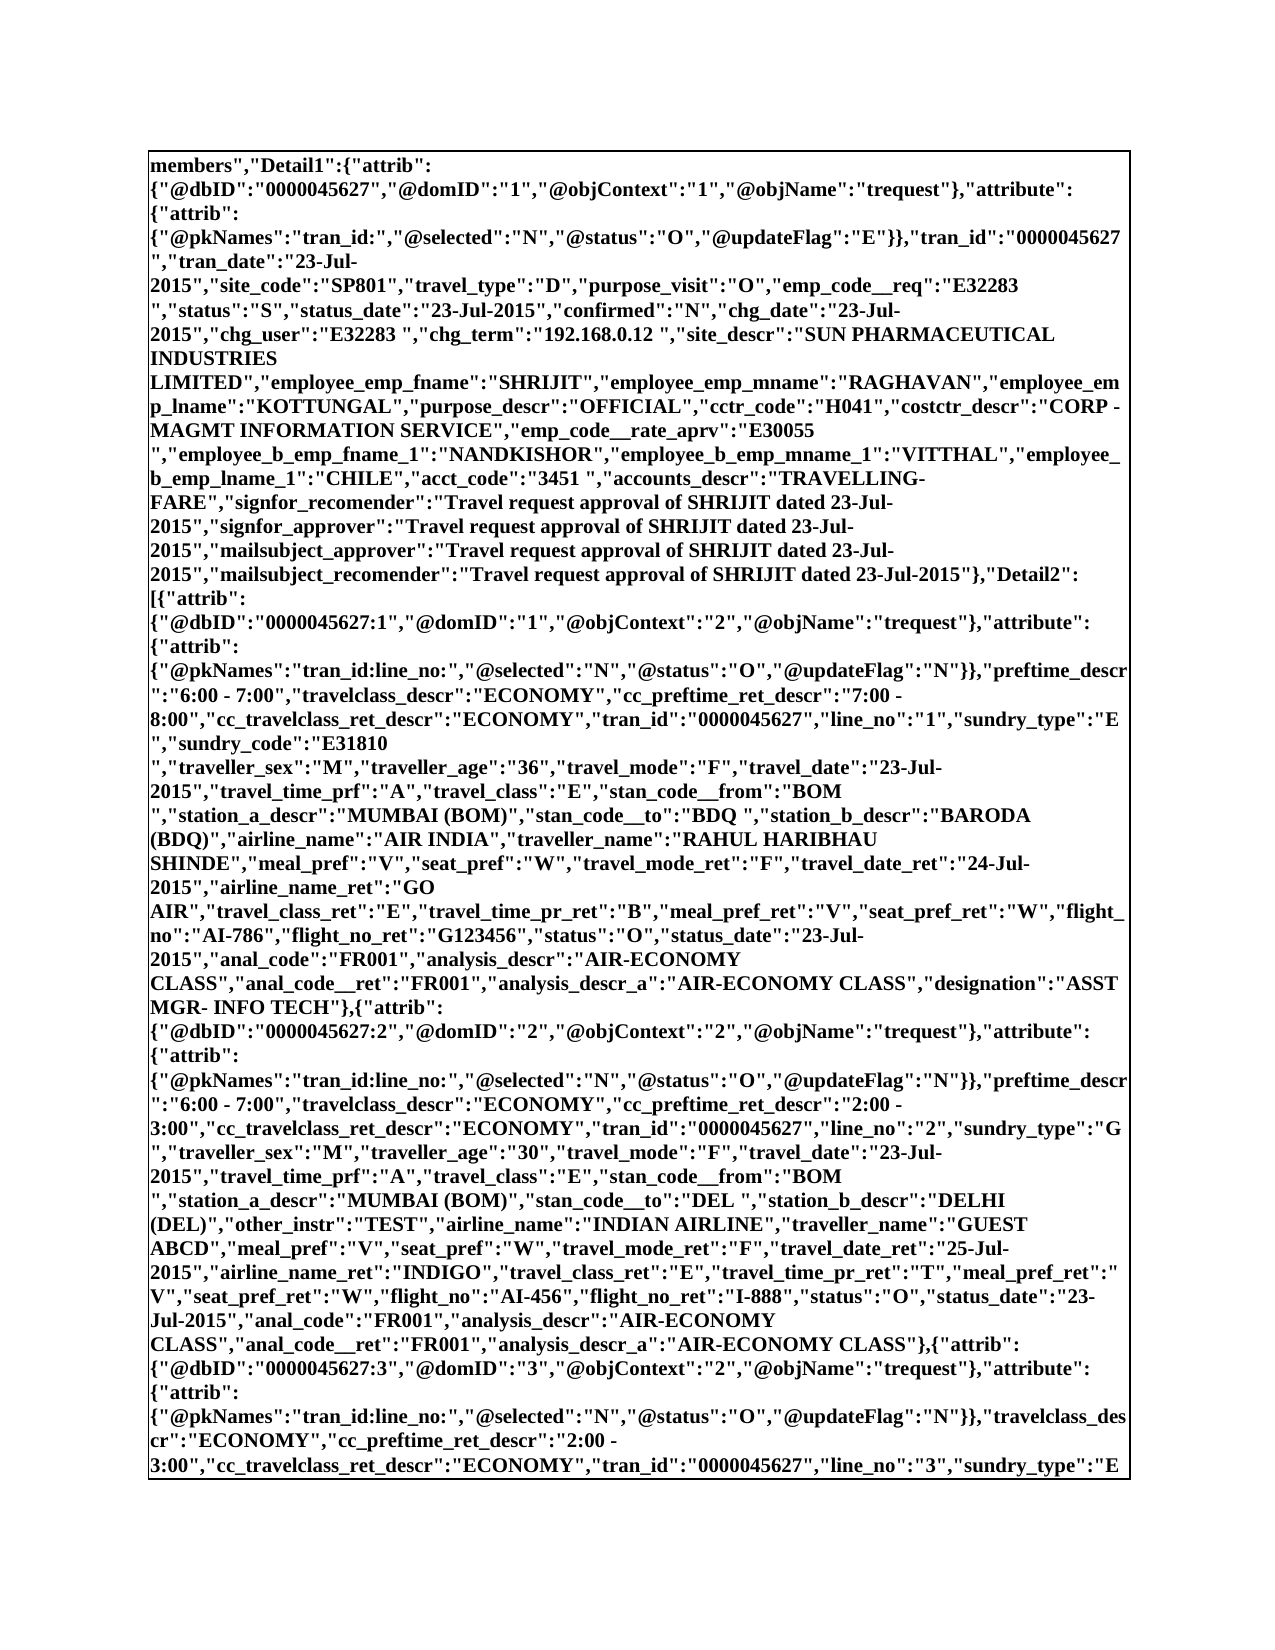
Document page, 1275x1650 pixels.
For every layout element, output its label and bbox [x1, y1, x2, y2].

table_cell [149, 152, 1129, 1478]
